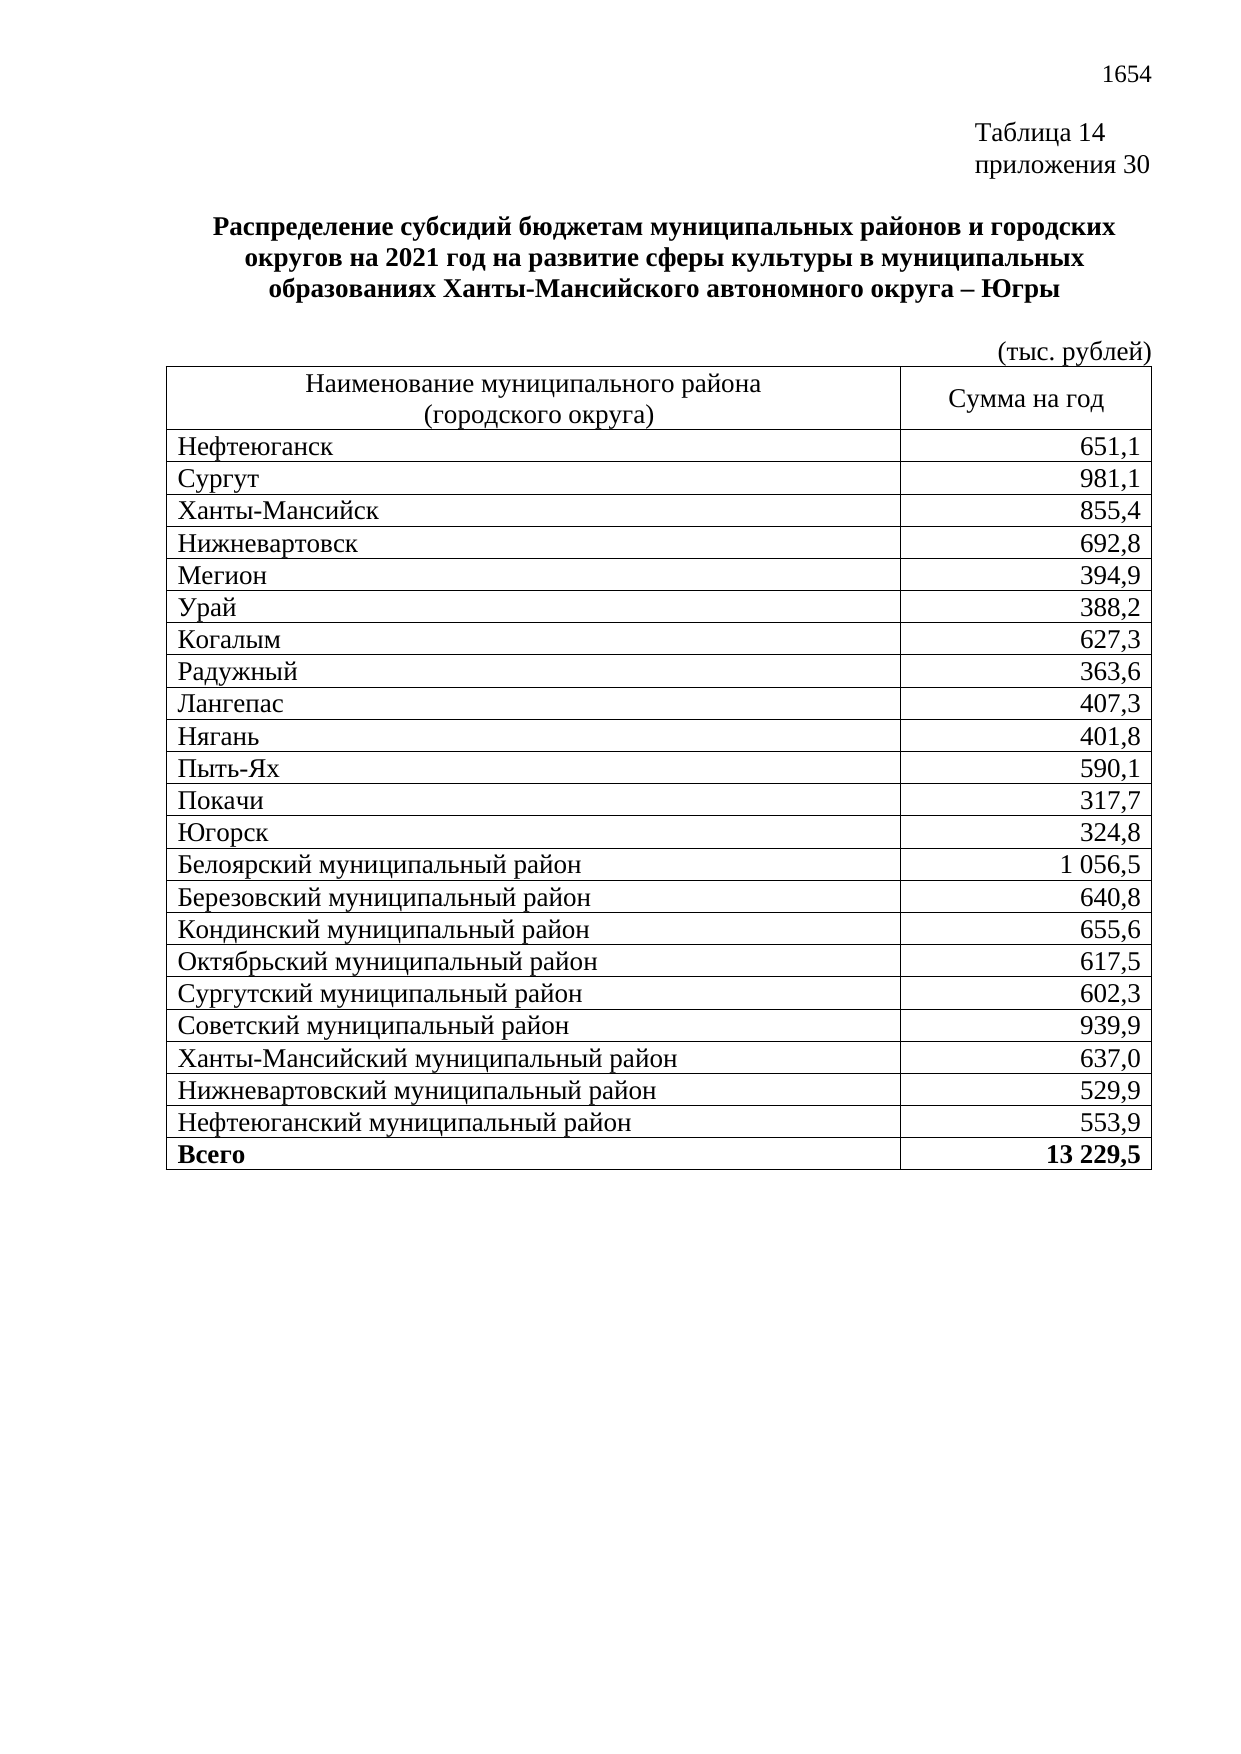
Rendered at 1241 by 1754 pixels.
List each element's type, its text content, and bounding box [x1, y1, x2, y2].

table_cell 640,8 [901, 881, 1151, 912]
table_header Сумма на год [901, 367, 1151, 429]
table_cell Белоярский муниципальный район [167, 849, 900, 880]
table_cell Сургут [167, 462, 900, 493]
table_cell Пыть-Ях [167, 752, 900, 783]
table_cell Советский муниципальный район [167, 1010, 900, 1041]
table_cell Радужный [167, 655, 900, 687]
table_cell Покачи [167, 784, 900, 815]
text приложения 30 [974, 148, 1152, 179]
table_cell Нефтеюганский муниципальный район [167, 1106, 900, 1137]
table_cell Ханты-Мансийский муниципальный район [167, 1042, 900, 1073]
table_cell Нижневартовск [167, 527, 900, 558]
table_cell Урай [167, 591, 900, 622]
table_cell Сургутский муниципальный район [167, 977, 900, 1008]
table_cell 637,0 [901, 1042, 1151, 1073]
text Таблица 14 [974, 117, 1152, 148]
table_cell Кондинский муниципальный район [167, 913, 900, 944]
table_cell Нефтеюганск [167, 430, 900, 461]
table_header Наименование муниципального района (городского округа) [167, 367, 900, 429]
table_cell 939,9 [901, 1010, 1151, 1041]
text Распределение субсидий бюджетам муниципальных районов и городских округов на 2021 год на развитие сферы культуры в муниципальных образованиях Ханты-Мансийского автономного округа – Югры [177, 210, 1152, 303]
table_cell 401,8 [901, 720, 1151, 751]
table_cell 13 229,5 [901, 1138, 1151, 1169]
table_cell 394,9 [901, 559, 1151, 590]
table_cell 692,8 [901, 527, 1151, 558]
table_cell 324,8 [901, 816, 1151, 847]
table_cell 627,3 [901, 623, 1151, 654]
table_cell 363,6 [901, 655, 1151, 687]
table_cell 981,1 [901, 462, 1151, 493]
table_cell 655,6 [901, 913, 1151, 944]
table_cell Березовский муниципальный район [167, 881, 900, 912]
table_cell Лангепас [167, 688, 900, 719]
table_cell 553,9 [901, 1106, 1151, 1137]
table_cell Югорск [167, 816, 900, 847]
table_cell Октябрьский муниципальный район [167, 945, 900, 976]
table_cell Мегион [167, 559, 900, 590]
table_cell Ханты-Мансийск [167, 495, 900, 526]
table_cell Нижневартовский муниципальный район [167, 1074, 900, 1105]
table_cell 602,3 [901, 977, 1151, 1008]
table_cell Когалым [167, 623, 900, 654]
table_cell 1 056,5 [901, 849, 1151, 880]
table_cell 388,2 [901, 591, 1151, 622]
table_cell 617,5 [901, 945, 1151, 976]
table_cell Нягань [167, 720, 900, 751]
table_cell 651,1 [901, 430, 1151, 461]
table_cell Всего [167, 1138, 900, 1169]
table_cell 317,7 [901, 784, 1151, 815]
table_cell 855,4 [901, 495, 1151, 526]
table_cell 590,1 [901, 752, 1151, 783]
table_cell 407,3 [901, 688, 1151, 719]
table_cell 529,9 [901, 1074, 1151, 1105]
text (тыс. рублей) [177, 334, 1152, 366]
